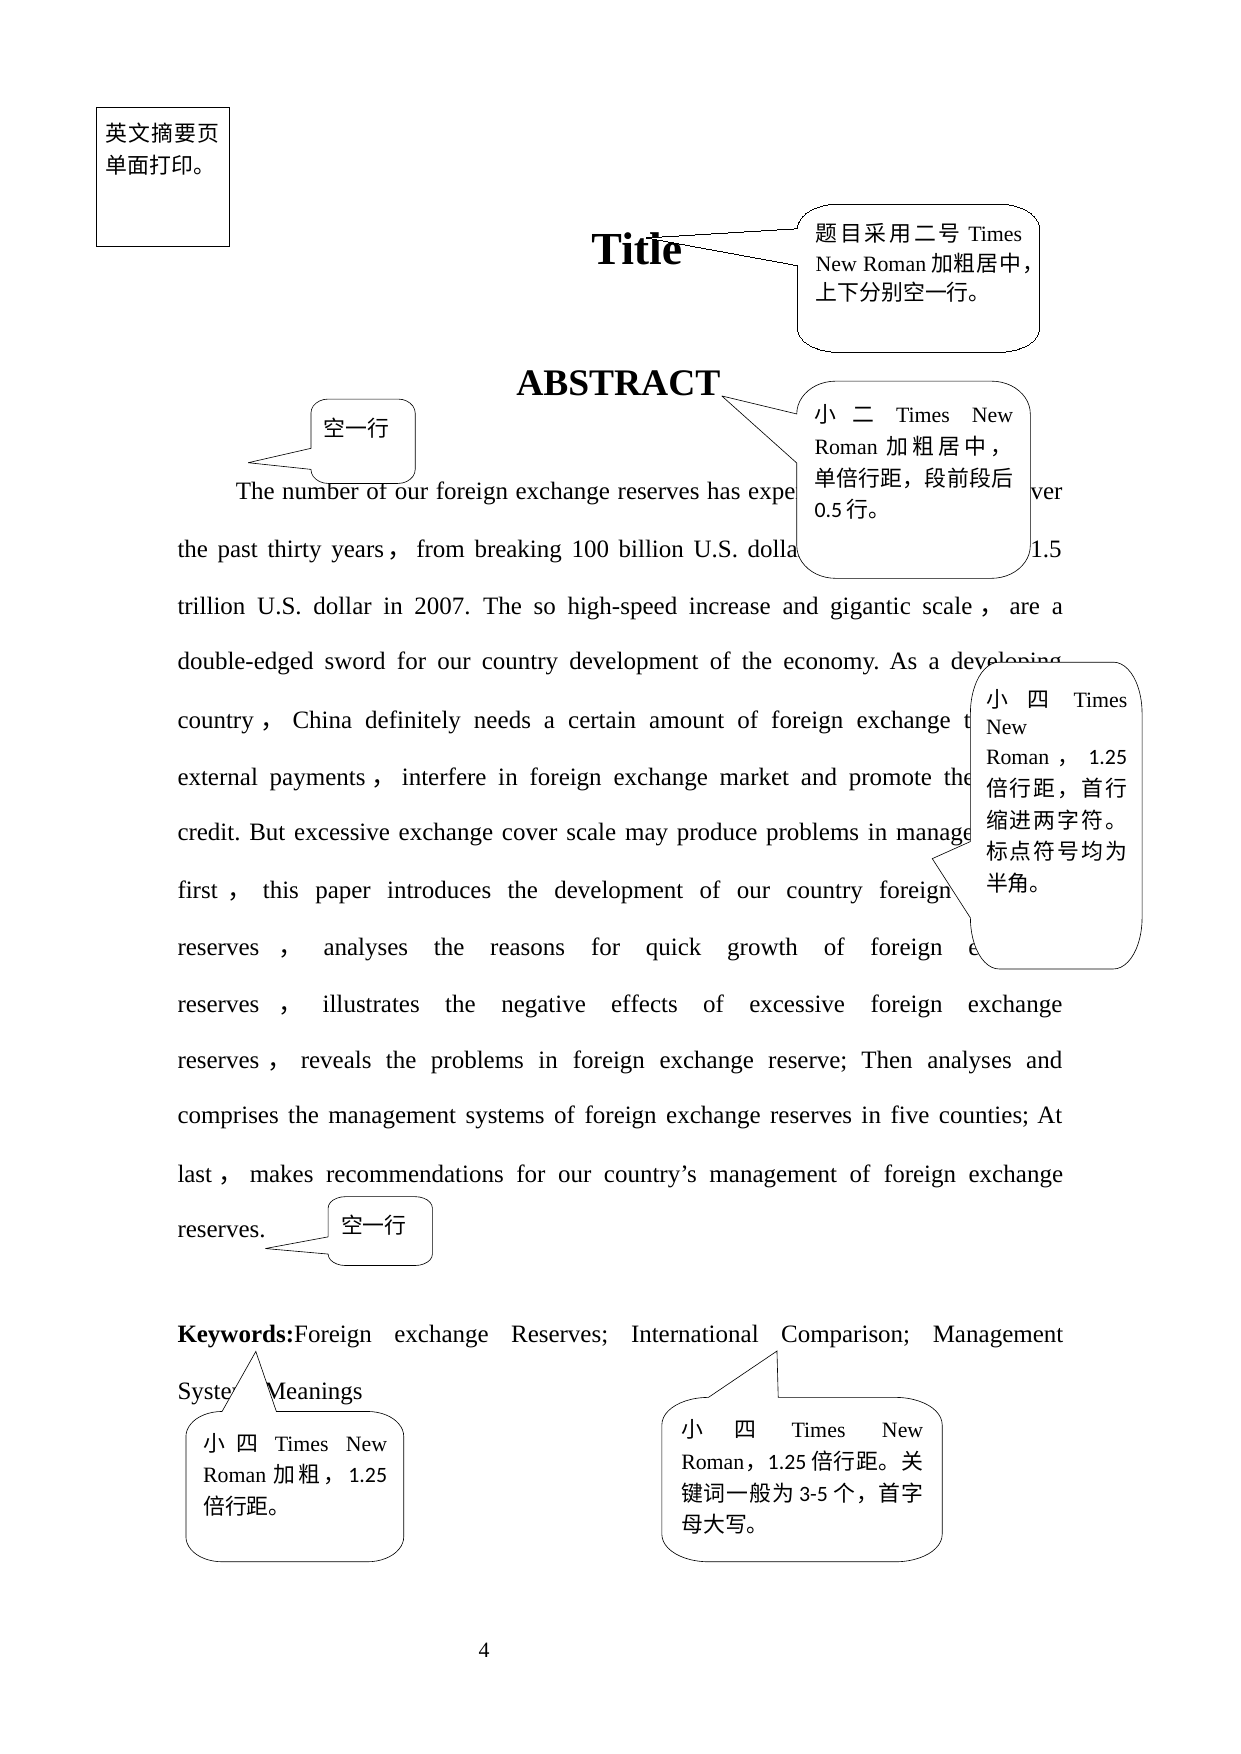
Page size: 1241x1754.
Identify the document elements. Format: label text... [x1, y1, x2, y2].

text ABSTRACT [177, 359, 1063, 404]
text Keywords:Foreign exchange Reserves; International Comparison; Management System; Meanings [177, 1311, 1063, 1413]
text The number of our foreign exchange reserves has experienced quick growth over the past thirty years，from breaking 100 billion U.S. dollar in 1996 to breaking 1.5 trillion U.S. dollar in 2007. The so high-speed increase and gigantic scale，are a double-edged sword for our country development of the economy. As a developing country，China definitely needs a certain amount of foreign exchange to ensure external payments，interfere in foreign exchange market and promote the country credit. But excessive exchange cover scale may produce problems in management. At first，this paper introduces the development of our country foreign exchange reserves，analyses the reasons for quick growth of foreign exchange reserves，illustrates the negative effects of excessive foreign exchange reserves，reveals the problems in foreign exchange reserve; Then analyses and comprises the management systems of foreign exchange reserves in five counties; At last，makes recommendations for our country’s management of foreign exchange reserves. [177, 468, 1063, 1251]
text Title [177, 203, 1063, 293]
